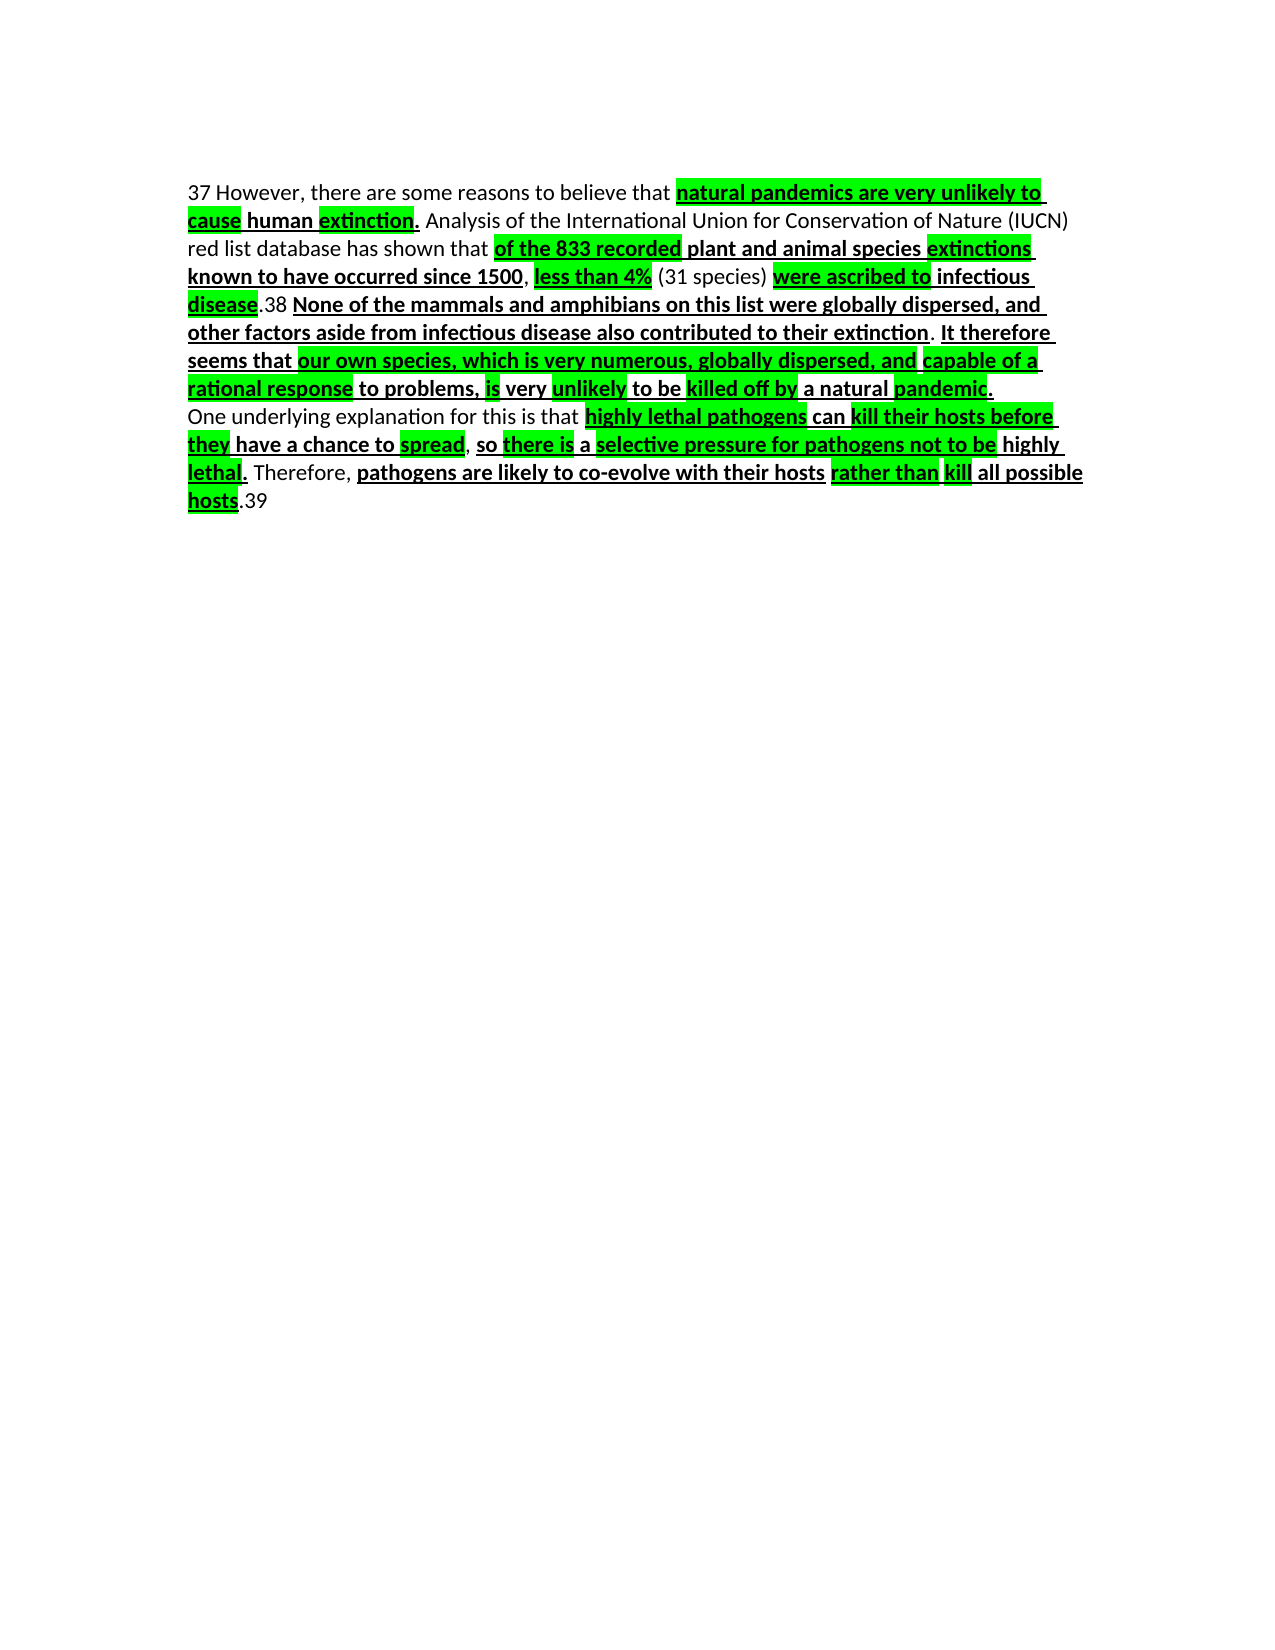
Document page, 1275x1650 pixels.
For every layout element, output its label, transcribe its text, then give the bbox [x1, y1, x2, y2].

text One underlying explanation for this is that highly lethal pathogens can kill their hosts before they have a chance to spread, so there is a selective pressure for pathogens not to be highly lethal. Therefore, pathogens are likely to co-evolve with their hosts rather than kill all possible hosts.39 [187, 402, 1087, 514]
text 37 However, there are some reasons to believe that natural pandemics are very unlikely to cause human extinction. Analysis of the International Union for Conservation of Nature (IUCN) red list database has shown that of the 833 recorded plant and animal species extinctions known to have occurred since 1500, less than 4% (31 species) were ascribed to infectious disease.38 None of the mammals and amphibians on this list were globally dispersed, and other factors aside from infectious disease also contributed to their extinction. It therefore seems that our own species, which is very numerous, globally dispersed, and capable of a rational response to problems, is very unlikely to be killed off by a natural pandemic. [187, 178, 1087, 402]
